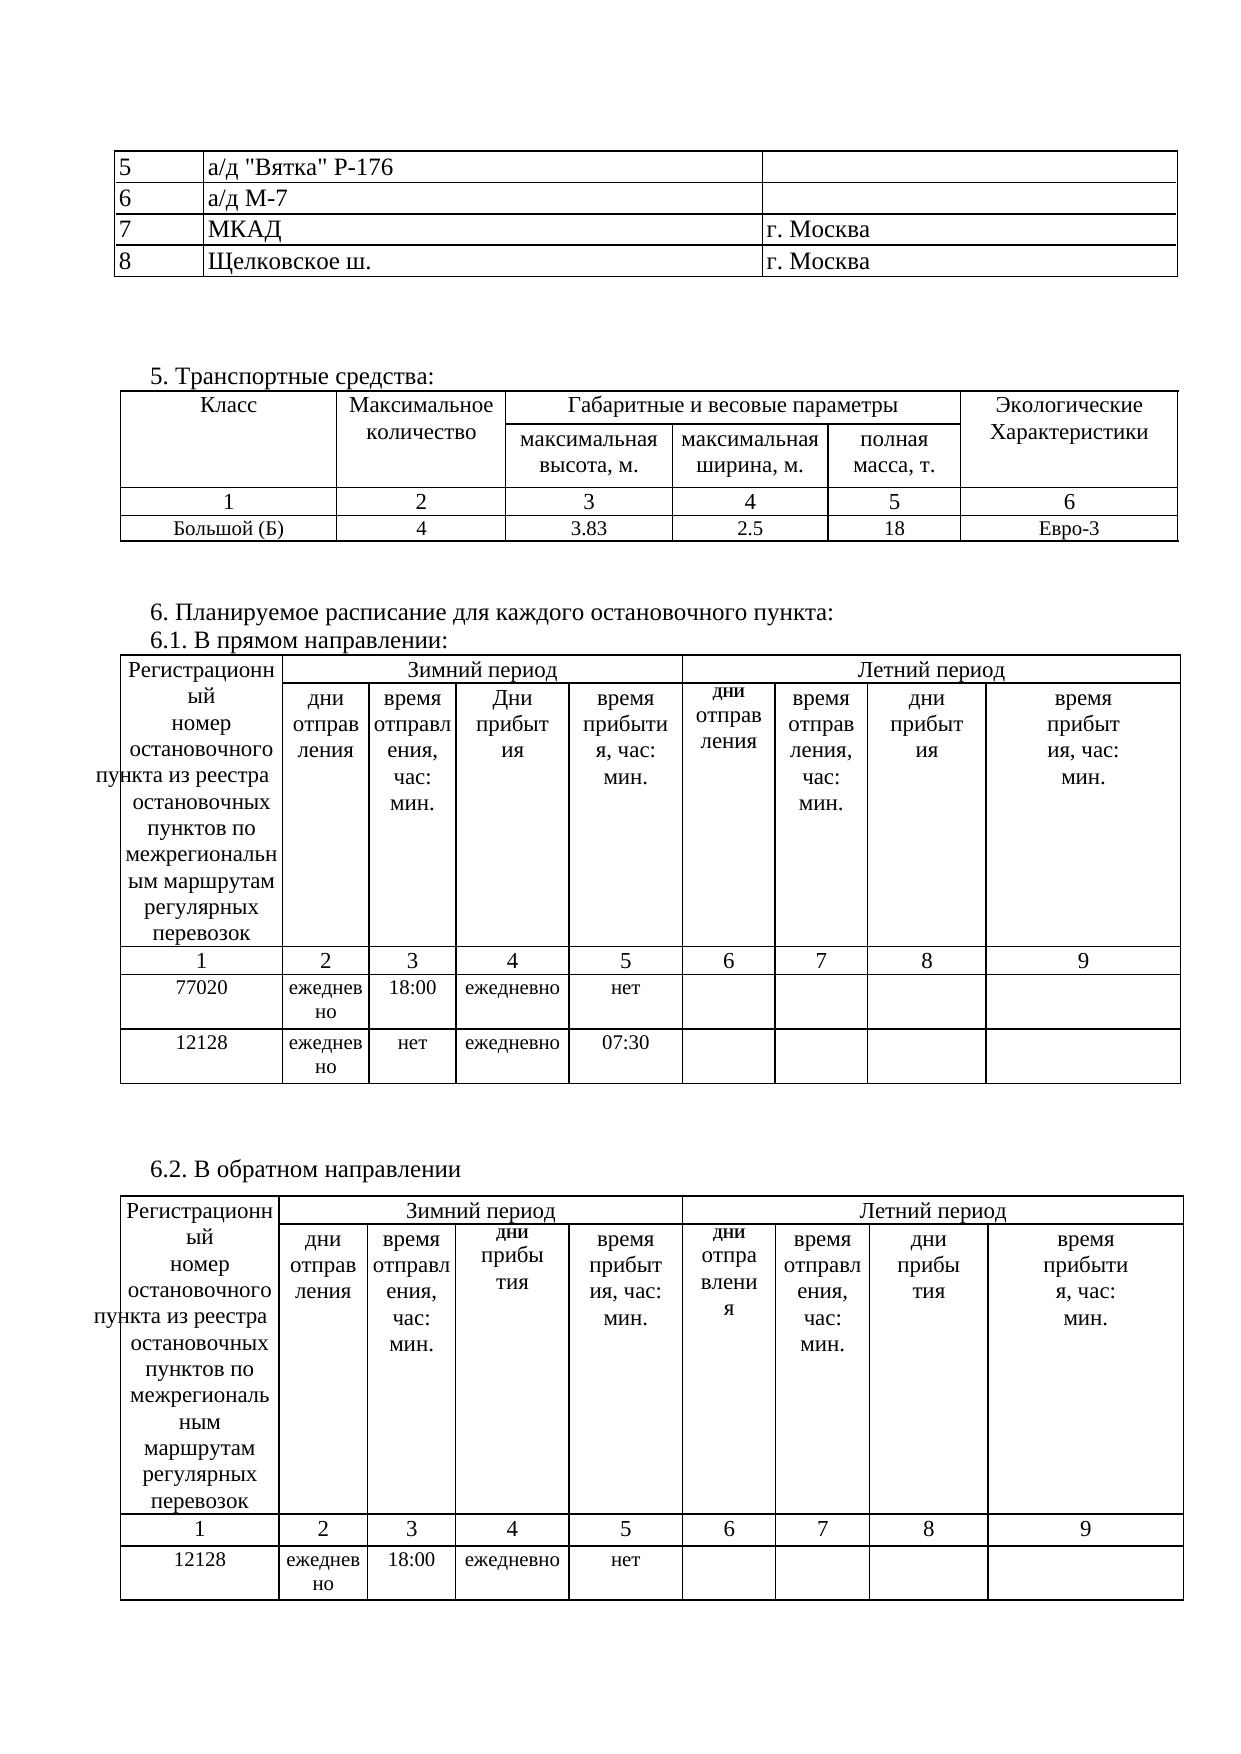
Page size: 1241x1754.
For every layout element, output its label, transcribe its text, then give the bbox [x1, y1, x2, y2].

table_cell время прибыт ия, час: мин. [987, 684, 1180, 946]
table_cell дни отправ ления [280, 1225, 367, 1513]
table_header Летний период [683, 1197, 1183, 1223]
table_cell 3 [368, 1515, 455, 1545]
table_cell 8 [870, 1515, 987, 1545]
table_cell 5 [570, 1515, 682, 1545]
table_cell [870, 1547, 987, 1599]
table_cell МКАД [204, 215, 762, 244]
table_cell время прибыти я, час: мин. [570, 684, 682, 946]
table_cell время прибыт ия, час: мин. [570, 1225, 682, 1513]
table_cell 12128 [121, 1547, 278, 1599]
table_cell [868, 1030, 985, 1082]
table_cell время отправ ления, час: мин. [776, 684, 867, 946]
table_cell 18 [829, 516, 960, 540]
table_cell а/д М-7 [204, 183, 762, 213]
table_cell время отправл ения, час: мин. [776, 1225, 869, 1513]
text 6. Планируемое расписание для каждого остановочного пункта: [150, 597, 1090, 626]
table_cell нет [570, 1547, 682, 1599]
table_cell Евро-3 [961, 516, 1177, 540]
table_cell [683, 1547, 775, 1599]
table_cell ежедневно [457, 975, 568, 1028]
table_cell [989, 1547, 1183, 1599]
table_cell 9 [987, 947, 1180, 974]
table_cell время отправл ения, час: мин. [368, 1225, 455, 1513]
table_cell ДНИ прибы тия [456, 1225, 568, 1513]
table_cell 8 [868, 947, 985, 974]
table_header Зимний период [280, 1197, 682, 1223]
table_cell полная масса, т. [829, 425, 960, 487]
table_cell 9 [989, 1515, 1183, 1545]
text 6.2. В обратном направлении [150, 1154, 1090, 1183]
table_cell время отправл ения, час: мин. [370, 684, 455, 946]
table_cell 4 [337, 516, 505, 540]
table_cell максимальная высота, м. [506, 425, 672, 487]
table_cell 2 [280, 1515, 367, 1545]
table_cell нет [370, 1030, 455, 1082]
table_cell Дни прибыт ия [457, 684, 568, 946]
table_cell 7 [115, 214, 203, 244]
table_header Летний период [683, 656, 1180, 682]
table_cell 18:00 [368, 1547, 455, 1599]
table_cell 2 [283, 947, 368, 974]
table_cell максимальная ширина, м. [673, 425, 827, 487]
table_cell 8 [115, 245, 203, 276]
table_cell [776, 1547, 869, 1599]
table_cell Щелковское ш. [204, 246, 762, 276]
table_cell дни отправ ления [283, 684, 368, 946]
table_cell ДНИ отпра влени я [683, 1225, 775, 1513]
table_cell 77020 [121, 975, 282, 1028]
table_cell 3 [506, 488, 672, 514]
table_cell 07:30 [570, 1030, 682, 1082]
table_cell ежедневно [456, 1547, 568, 1599]
table_header Экологические Характеристики [961, 392, 1177, 487]
table_cell г. Москва [763, 244, 1177, 276]
table_cell 6 [115, 183, 203, 213]
table_cell ежедневно [283, 1030, 368, 1082]
table_cell 4 [456, 1515, 568, 1545]
table_cell дни прибы тия [870, 1225, 987, 1513]
text 5. Транспортные средства: [150, 361, 1090, 390]
table_cell время прибыти я, час: мин. [989, 1225, 1183, 1513]
table_cell 12128 [121, 1030, 282, 1082]
table_cell 4 [457, 947, 568, 974]
table_cell 3 [370, 947, 455, 974]
table_cell 2 [337, 488, 505, 514]
table_cell [987, 1030, 1180, 1082]
table_cell нет [570, 975, 682, 1028]
table_cell 2.5 [673, 516, 827, 540]
table_cell [683, 1030, 774, 1082]
table_cell [868, 975, 985, 1028]
table_cell 5 [829, 488, 960, 514]
table_cell 3.83 [506, 516, 672, 540]
text 6.1. В прямом направлении: [150, 626, 1090, 654]
table_cell 6 [683, 1515, 775, 1545]
table_cell [776, 1030, 867, 1082]
table_cell [683, 975, 774, 1028]
table_header Регистрационный номер остановочного пункта из реестра остановочных пунктов по межрегиональным маршрутам регулярных перевозок [121, 656, 282, 946]
table_cell [763, 181, 1177, 213]
table_cell ежедневно [280, 1547, 367, 1599]
table_cell Большой (Б) [121, 516, 336, 540]
table_cell 1 [121, 1515, 278, 1545]
table_cell а/д "Вятка" Р-176 [204, 152, 762, 181]
table_cell ежедневно [457, 1030, 568, 1082]
table_cell 7 [776, 947, 867, 974]
table_cell 5 [115, 152, 203, 181]
table_cell 4 [673, 488, 827, 514]
table_cell 6 [961, 488, 1177, 514]
table_cell ДНИ отправ ления [683, 684, 774, 946]
table_cell г. Москва [763, 213, 1177, 244]
table_header Зимний период [283, 656, 682, 682]
table_cell 1 [121, 947, 282, 974]
table_header Габаритные и весовые параметры [506, 392, 960, 423]
table_cell 6 [683, 947, 774, 974]
table_cell ежедневно [283, 975, 368, 1028]
table_cell дни прибыт ия [868, 684, 985, 946]
table_cell 1 [121, 488, 336, 514]
table_header Максимальное количество [337, 392, 505, 487]
table_cell 7 [776, 1515, 869, 1545]
table_cell 18:00 [370, 975, 455, 1028]
table_cell [776, 975, 867, 1028]
table_header Класс [121, 392, 336, 487]
table_cell [987, 975, 1180, 1028]
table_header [121, 1197, 278, 1513]
table_cell [763, 152, 1177, 181]
table_cell 5 [570, 947, 682, 974]
